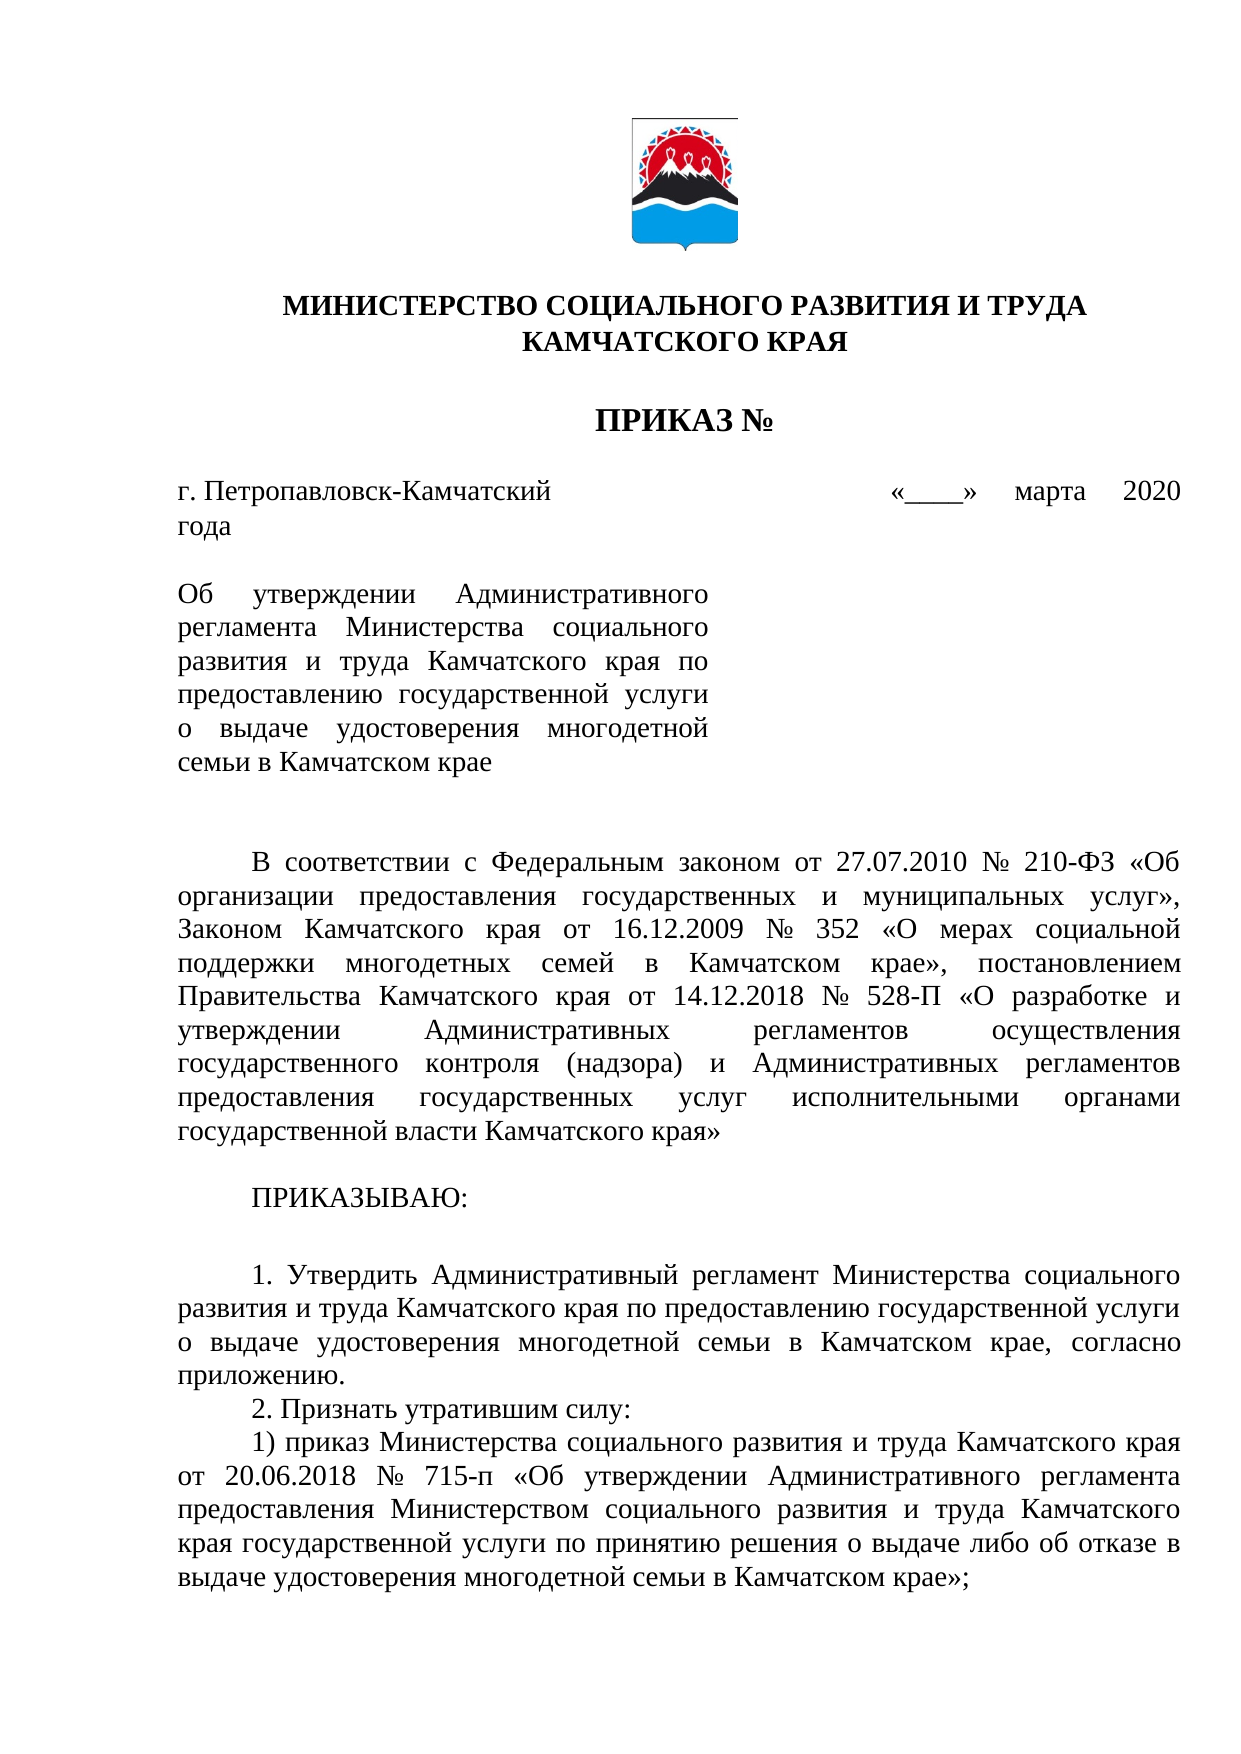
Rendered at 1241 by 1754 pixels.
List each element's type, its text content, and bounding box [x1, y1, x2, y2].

picture [631, 118, 738, 251]
text г. Петропавловск-Камчатский «____» марта 2020 года [177, 473, 1181, 542]
text 1) приказ Министерства социального развития и труда Камчатского края от 20.06.2018 № 715-п «Об утверждении Административного регламента предоставления Министерством социального развития и труда Камчатского края государственной услуги по принятию решения о выдаче либо об отказе в выдаче удостоверения многодетной семьи в Камчатском крае»; [177, 1424, 1181, 1592]
text 1. Утвердить Административный регламент Министерства социального развития и труда Камчатского края по предоставлению государственной услуги о выдаче удостоверения многодетной семьи в Камчатском крае, согласно приложению. [177, 1257, 1181, 1391]
text Об утверждении Административного регламента Министерства социального развития и труда Камчатского края по предоставлению государственной услуги о выдаче удостоверения многодетной семьи в Камчатском крае [177, 576, 709, 777]
text В соответствии с Федеральным законом от 27.07.2010 № 210-ФЗ «Об организации предоставления государственных и муниципальных услуг», Законом Камчатского края от 16.12.2009 № 352 «О мерах социальной поддержки многодетных семей в Камчатском крае», постановлением Правительства Камчатского края от 14.12.2018 № 528-П «О разработке и утверждении Административных регламентов осуществления государственного контроля (надзора) и Административных регламентов предоставления государственных услуг исполнительными органами государственной власти Камчатского края» [177, 844, 1181, 1146]
text ПРИКАЗЫВАЮ: [177, 1180, 1181, 1213]
table_header МИНИСТЕРСТВО СОЦИАЛЬНОГО РАЗВИТИЯ И ТРУДА КАМЧАТСКОГО КРАЯ ПРИКАЗ № [189, 118, 1181, 440]
text 2. Признать утратившим силу: [177, 1391, 1181, 1424]
